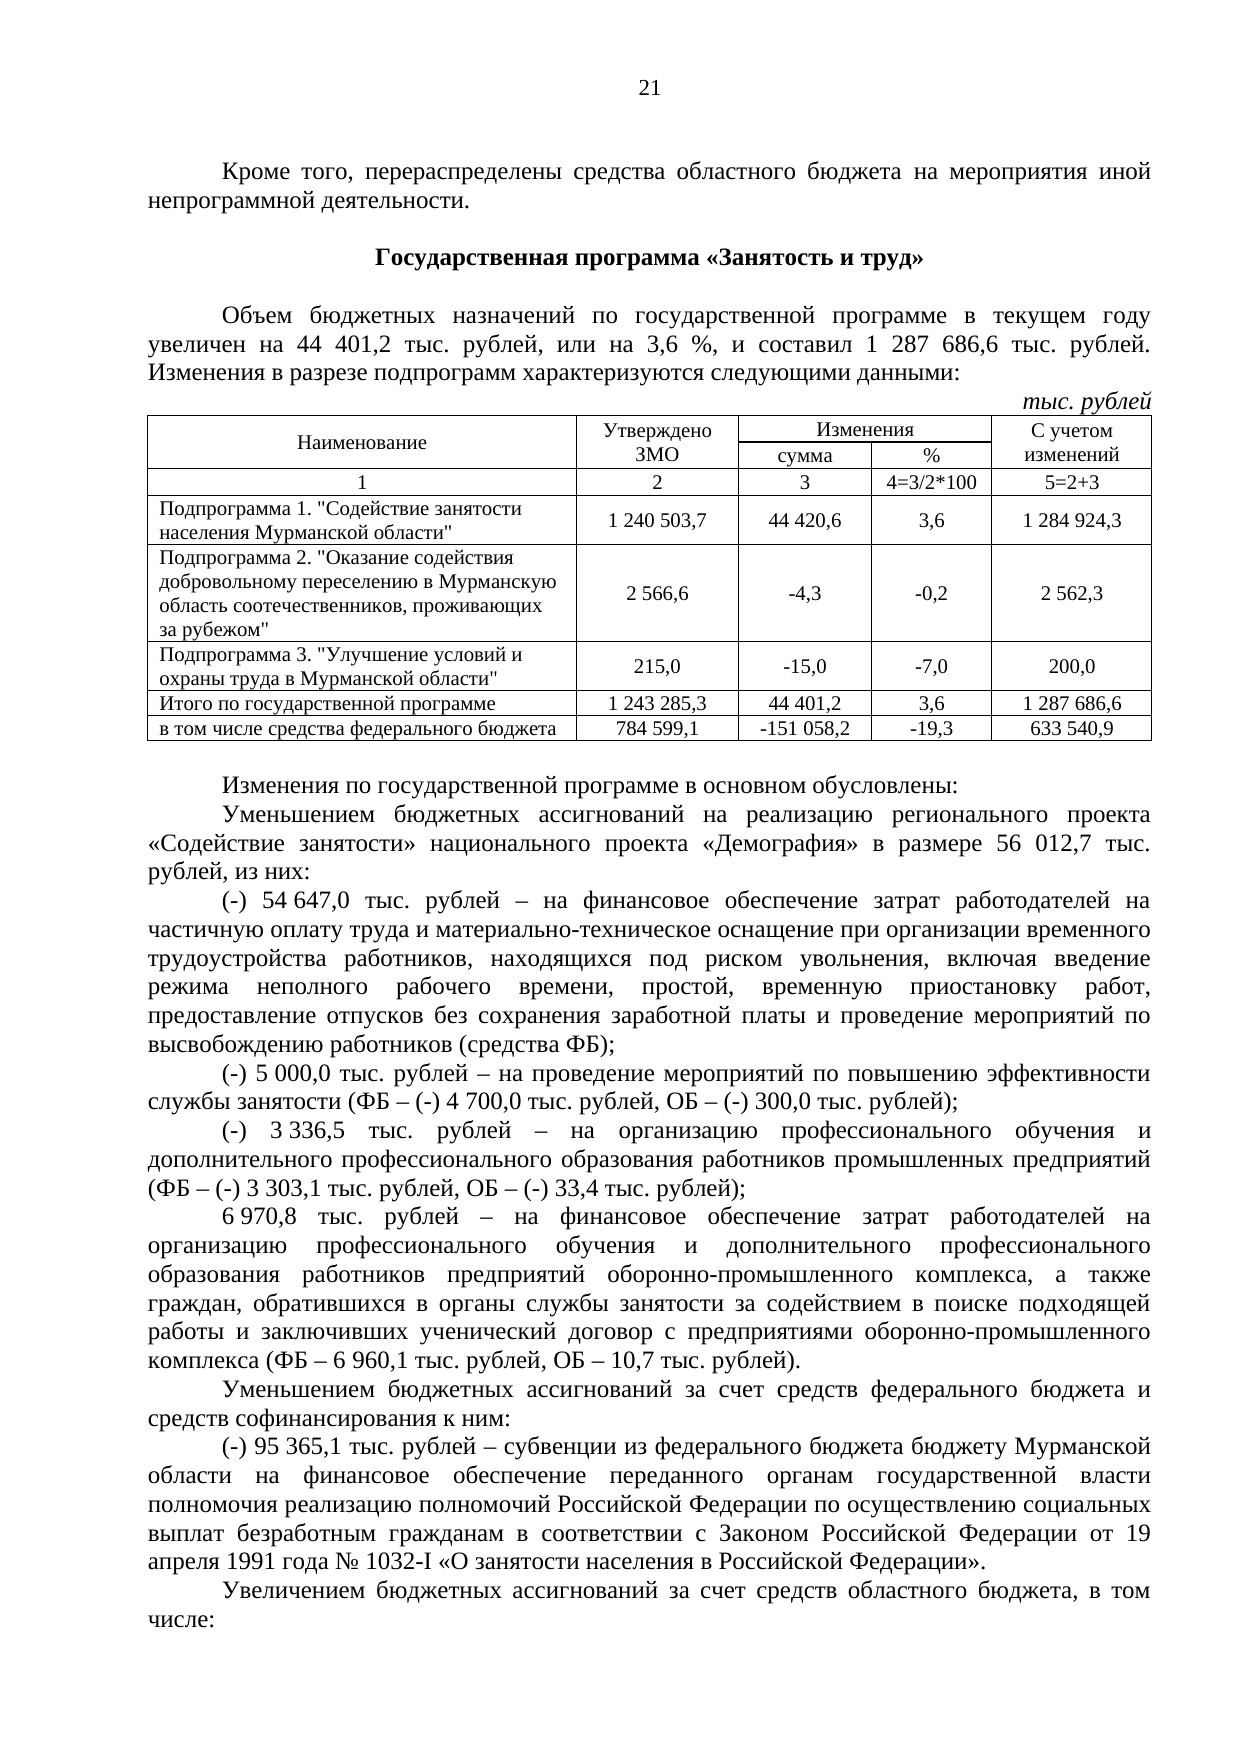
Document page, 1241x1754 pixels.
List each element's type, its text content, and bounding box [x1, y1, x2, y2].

text (-) 3 336,5 тыс. рублей – на организацию профессионального обучения и дополнительного профессионального образования работников промышленных предприятий (ФБ – (-) 3 303,1 тыс. рублей, ОБ – (-) 33,4 тыс. рублей); [148, 1115, 1152, 1201]
text (-) 54 647,0 тыс. рублей – на финансовое обеспечение затрат работодателей на частичную оплату труда и материально-техническое оснащение при организации временного трудоустройства работников, находящихся под риском увольнения, включая введение режима неполного рабочего времени, простой, временную приостановку работ, предоставление отпусков без сохранения заработной платы и проведение мероприятий по высвобождению работников (средства ФБ); [148, 885, 1152, 1058]
table_cell 1 243 285,3 [577, 691, 738, 715]
table_cell 3 [739, 469, 871, 494]
text Увеличением бюджетных ассигнований за счет средств областного бюджета, в том числе: [148, 1575, 1152, 1633]
table_cell в том числе средства федерального бюджета [148, 716, 576, 740]
text Кроме того, перераспределены средства областного бюджета на мероприятия иной непрограммной деятельности. [148, 156, 1152, 214]
table_cell сумма [739, 443, 871, 468]
table_cell Подпрограмма 3. "Улучшение условий и охраны труда в Мурманской области" [148, 642, 576, 690]
table_header С учетом изменений [992, 416, 1151, 468]
table_cell 1 284 924,3 [992, 496, 1151, 544]
subtitle Государственная программа «Занятость и труд» [148, 242, 1152, 271]
table_cell -151 058,2 [739, 716, 871, 740]
table_cell 2 562,3 [992, 545, 1151, 641]
table_cell 215,0 [577, 642, 738, 690]
table_cell 3,6 [872, 691, 991, 715]
table_cell 44 420,6 [739, 496, 871, 544]
table_header Наименование [148, 416, 576, 468]
table_cell 2 566,6 [577, 545, 738, 641]
text Уменьшением бюджетных ассигнований на реализацию регионального проекта «Содействие занятости» национального проекта «Демография» в размере 56 012,7 тыс. рублей, из них: [148, 799, 1152, 885]
table_cell Подпрограмма 1. "Содействие занятости населения Мурманской области" [148, 496, 576, 544]
text 6 970,8 тыс. рублей – на финансовое обеспечение затрат работодателей на организацию профессионального обучения и дополнительного профессионального образования работников предприятий оборонно-промышленного комплекса, а также граждан, обратившихся в органы службы занятости за содействием в поиске подходящей работы и заключивших ученический договор с предприятиями оборонно-промышленного комплекса (ФБ – 6 960,1 тыс. рублей, ОБ – 10,7 тыс. рублей). [148, 1201, 1152, 1374]
table_cell 3,6 [872, 496, 991, 544]
table_cell -15,0 [739, 642, 871, 690]
table_cell 44 401,2 [739, 691, 871, 715]
table_cell 2 [577, 469, 738, 494]
table_cell 1 287 686,6 [992, 691, 1151, 715]
text (-) 5 000,0 тыс. рублей – на проведение мероприятий по повышению эффективности службы занятости (ФБ – (-) 4 700,0 тыс. рублей, ОБ – (-) 300,0 тыс. рублей); [148, 1058, 1152, 1115]
table_cell Итого по государственной программе [148, 691, 576, 715]
table_cell 1 240 503,7 [577, 496, 738, 544]
table_cell 4=3/2*100 [872, 469, 991, 494]
text Изменения по государственной программе в основном обусловлены: [148, 770, 1152, 799]
text Уменьшением бюджетных ассигнований за счет средств федерального бюджета и средств софинансирования к ним: [148, 1374, 1152, 1431]
table_header Утверждено ЗМО [577, 416, 738, 468]
table_cell -19,3 [872, 716, 991, 740]
table_cell 633 540,9 [992, 716, 1151, 740]
text Объем бюджетных назначений по государственной программе в текущем году увеличен на 44 401,2 тыс. рублей, или на 3,6 %, и составил 1 287 686,6 тыс. рублей. Изменения в разрезе подпрограмм характеризуются следующими данными: [148, 300, 1152, 386]
table_cell Подпрограмма 2. "Оказание содействия добровольному переселению в Мурманскую область соотечественников, проживающих за рубежом" [148, 545, 576, 641]
table_cell -7,0 [872, 642, 991, 690]
table_cell % [872, 443, 991, 468]
table_cell -4,3 [739, 545, 871, 641]
table_cell 200,0 [992, 642, 1151, 690]
table_cell -0,2 [872, 545, 991, 641]
text (-) 95 365,1 тыс. рублей – субвенции из федерального бюджета бюджету Мурманской области на финансовое обеспечение переданного органам государственной власти полномочия реализацию полномочий Российской Федерации по осуществлению социальных выплат безработным гражданам в соответствии с Законом Российской Федерации от 19 апреля 1991 года № 1032-I «О занятости населения в Российской Федерации». [148, 1431, 1152, 1575]
table_cell 1 [148, 469, 576, 494]
text тыс. рублей [148, 386, 1152, 415]
table_header Изменения [739, 416, 991, 441]
table_cell 784 599,1 [577, 716, 738, 740]
table_cell 5=2+3 [992, 469, 1151, 494]
